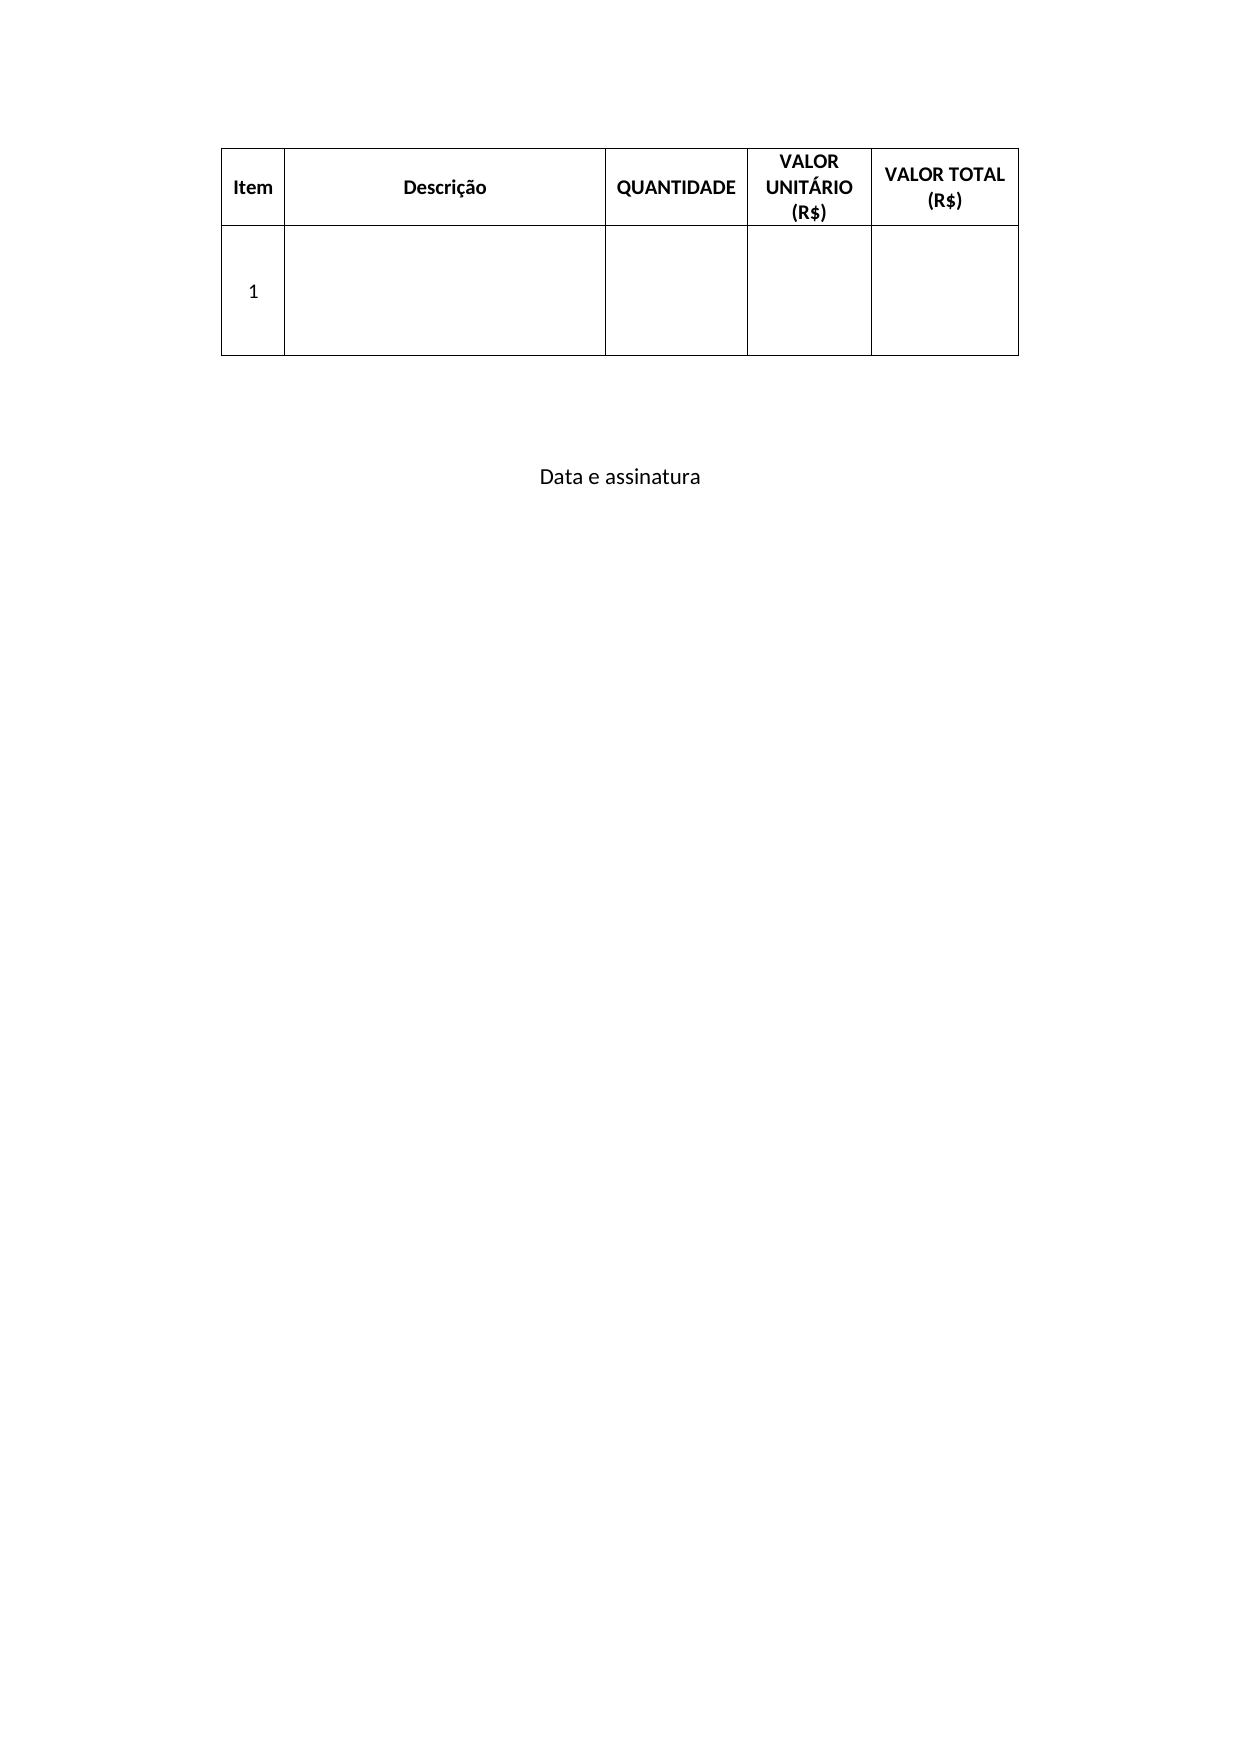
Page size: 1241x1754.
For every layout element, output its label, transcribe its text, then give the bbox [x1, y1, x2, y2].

table_cell 1 [222, 226, 284, 355]
table_cell [872, 226, 1018, 355]
table_header QUANTIDADE [606, 149, 747, 225]
table_header VALOR TOTAL (R$) [872, 149, 1018, 225]
table_header VALOR UNITÁRIO (R$) [748, 149, 871, 225]
text Data e assinatura [177, 462, 1063, 490]
table_cell [285, 226, 605, 355]
table_cell [748, 226, 871, 355]
table_header Descrição [285, 149, 605, 225]
table_cell [606, 226, 747, 355]
table_header Item [222, 149, 284, 225]
